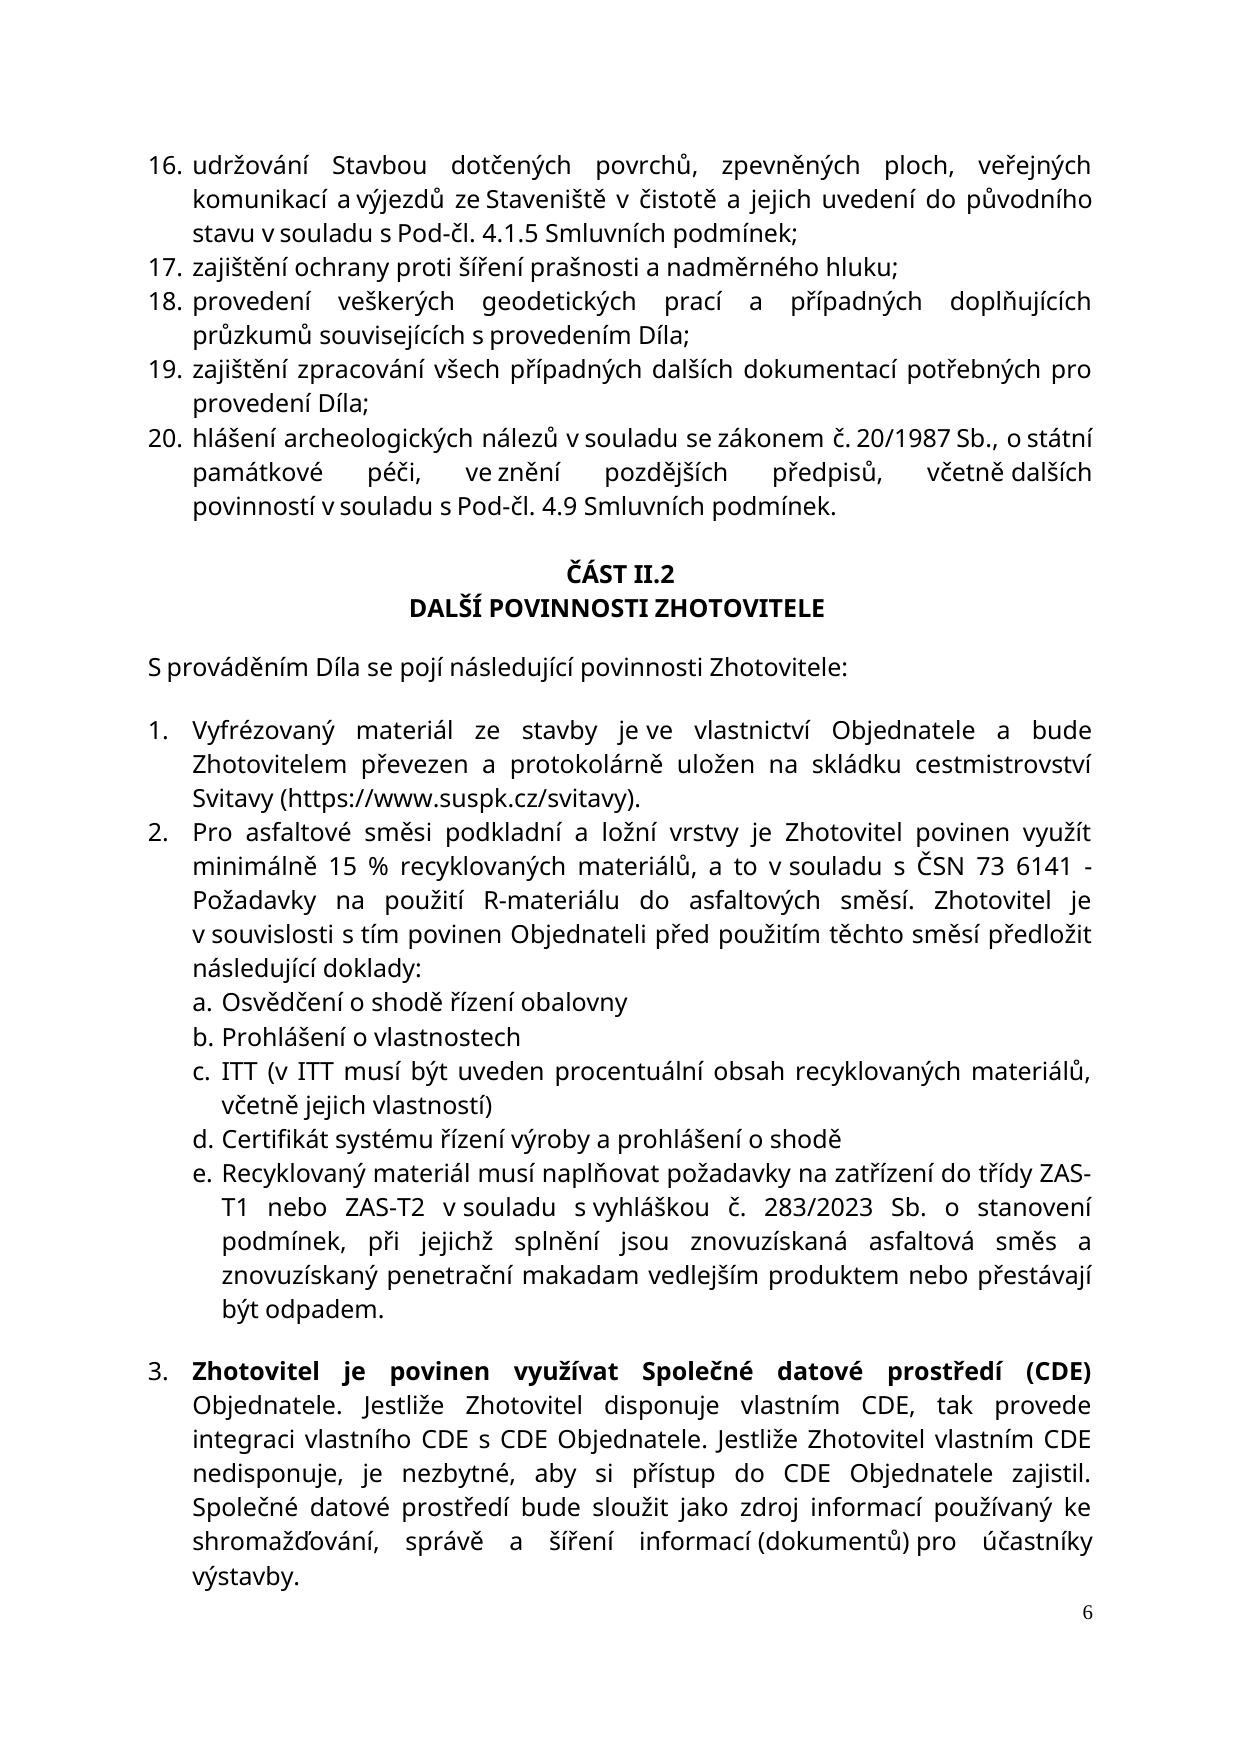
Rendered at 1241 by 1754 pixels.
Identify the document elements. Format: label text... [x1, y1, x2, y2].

list Pro asfaltové směsi podkladní a ložní vrstvy je Zhotovitel povinen využít minimálně 15 % recyklovaných materiálů, a to v souladu s ČSN 73 6141 - Požadavky na použití R-materiálu do asfaltových směsí. Zhotovitel je v souvislosti s tím povinen Objednateli před použitím těchto směsí předložit následující doklady: [148, 815, 1093, 985]
list udržování Stavbou dotčených povrchů, zpevněných ploch, veřejných komunikací a výjezdů ze Staveniště v čistotě a jejich uvedení do původního stavu v souladu s Pod-čl. 4.1.5 Smluvních podmínek; [148, 148, 1093, 250]
list Recyklovaný materiál musí naplňovat požadavky na zatřízení do třídy ZAS-T1 nebo ZAS-T2 v souladu s vyhláškou č. 283/2023 Sb. o stanovení podmínek, při jejichž splnění jsou znovuzískaná asfaltová směs a znovuzískaný penetrační makadam vedlejším produktem nebo přestávají být odpadem. [192, 1155, 1093, 1326]
list Osvědčení o shodě řízení obalovny [192, 985, 1093, 1019]
list Certifikát systému řízení výroby a prohlášení o shodě [192, 1121, 1093, 1155]
text S prováděním Díla se pojí následující povinnosti Zhotovitele: [148, 650, 1093, 684]
text DALŠÍ POVINNOSTI ZHOTOVITELE [148, 591, 1093, 624]
list provedení veškerých geodetických prací a případných doplňujících průzkumů souvisejících s provedením Díla; [148, 284, 1093, 352]
text ČÁST II.2 [148, 556, 1093, 591]
list ITT (v ITT musí být uveden procentuální obsah recyklovaných materiálů, včetně jejich vlastností) [192, 1053, 1093, 1121]
list Vyfrézovaný materiál ze stavby je ve vlastnictví Objednatele a bude Zhotovitelem převezen a protokolárně uložen na skládku cestmistrovství Svitavy (https://www.suspk.cz/svitavy). [148, 713, 1093, 815]
list zajištění ochrany proti šíření prašnosti a nadměrného hluku; [148, 250, 1093, 284]
list Zhotovitel je povinen využívat Společné datové prostředí (CDE) Objednatele. Jestliže Zhotovitel disponuje vlastním CDE, tak provede integraci vlastního CDE s CDE Objednatele. Jestliže Zhotovitel vlastním CDE nedisponuje, je nezbytné, aby si přístup do CDE Objednatele zajistil. Společné datové prostředí bude sloužit jako zdroj informací používaný ke shromažďování, správě a šíření informací (dokumentů) pro účastníky výstavby. [148, 1354, 1093, 1592]
list zajištění zpracování všech případných dalších dokumentací potřebných pro provedení Díla; [148, 352, 1093, 420]
list hlášení archeologických nálezů v souladu se zákonem č. 20/1987 Sb., o státní památkové péči, ve znění pozdějších předpisů, včetně dalších povinností v souladu s Pod-čl. 4.9 Smluvních podmínek. [148, 420, 1093, 522]
list Prohlášení o vlastnostech [192, 1019, 1093, 1053]
